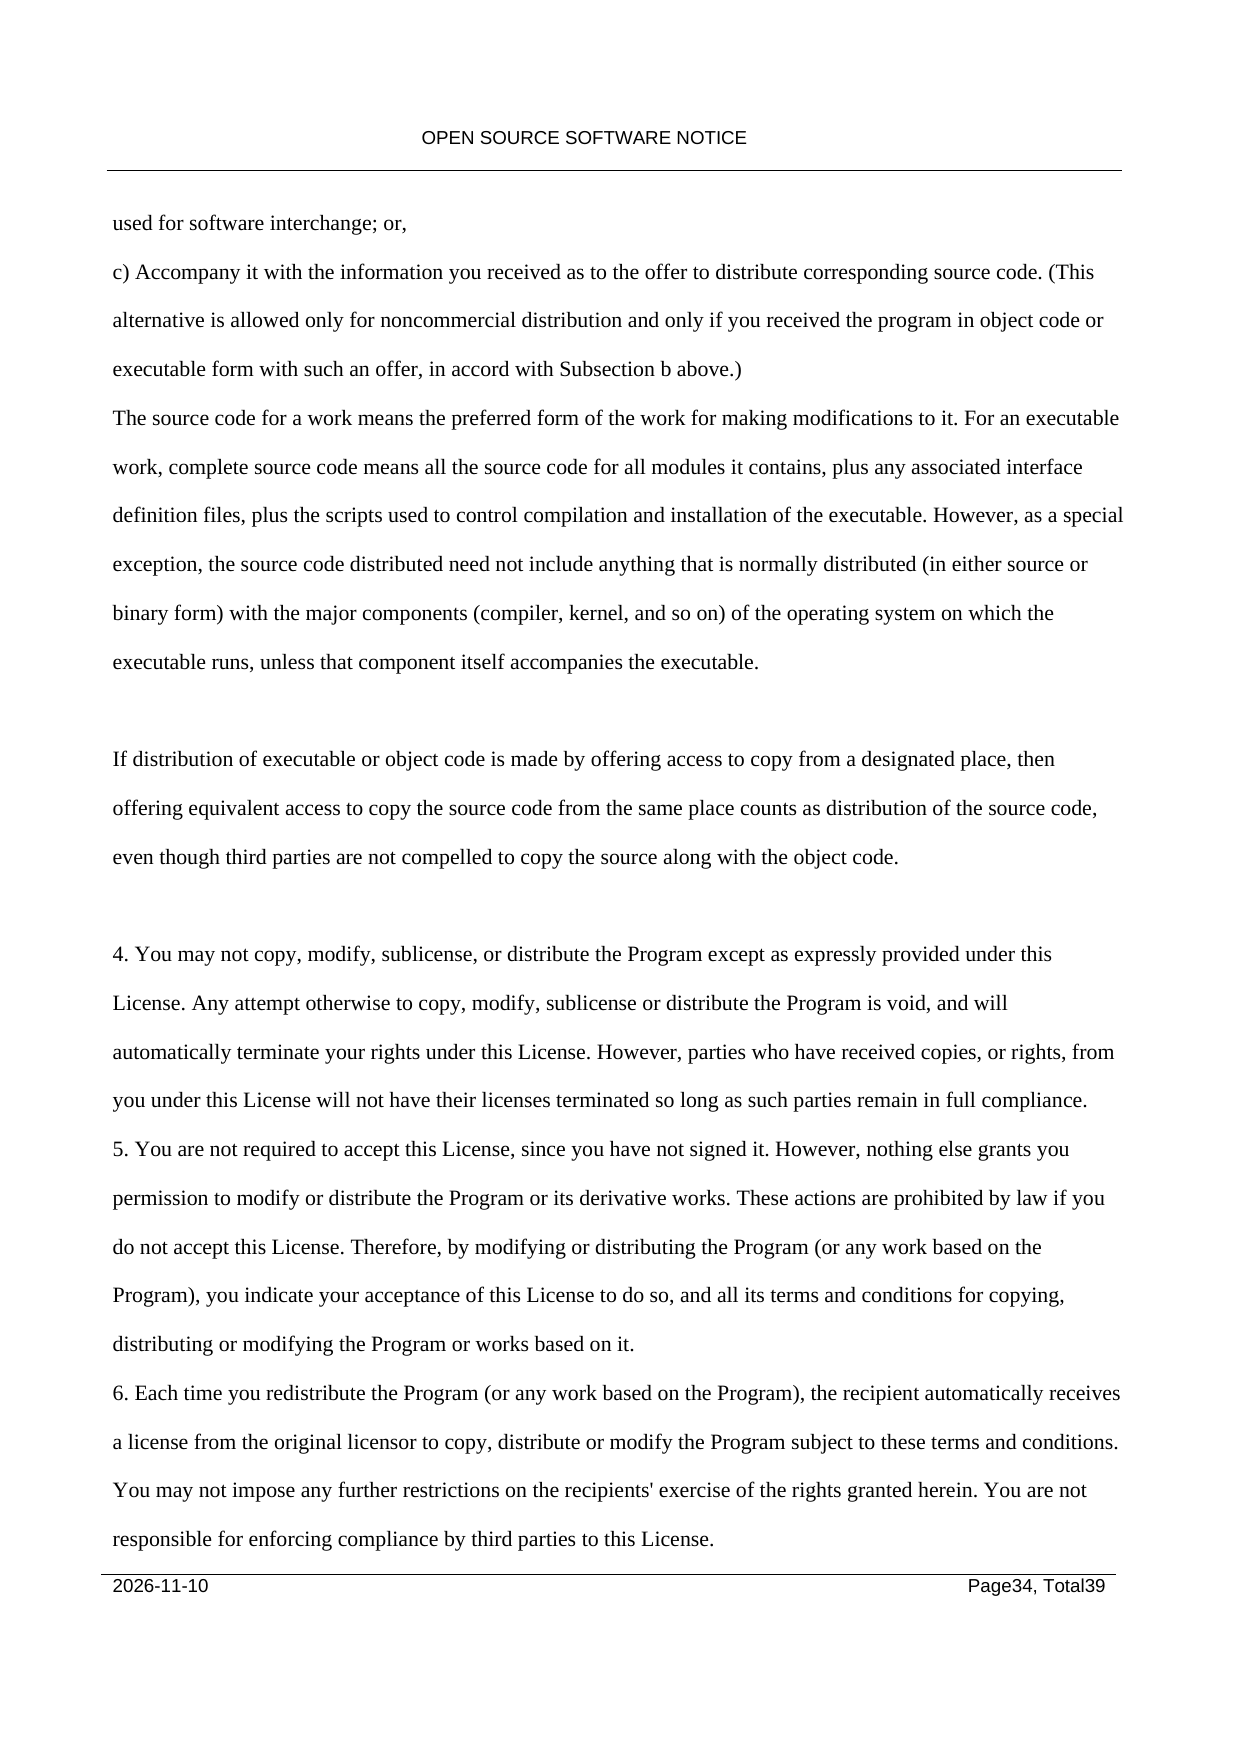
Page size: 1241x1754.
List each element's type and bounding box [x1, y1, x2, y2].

text [112, 206, 1128, 1555]
